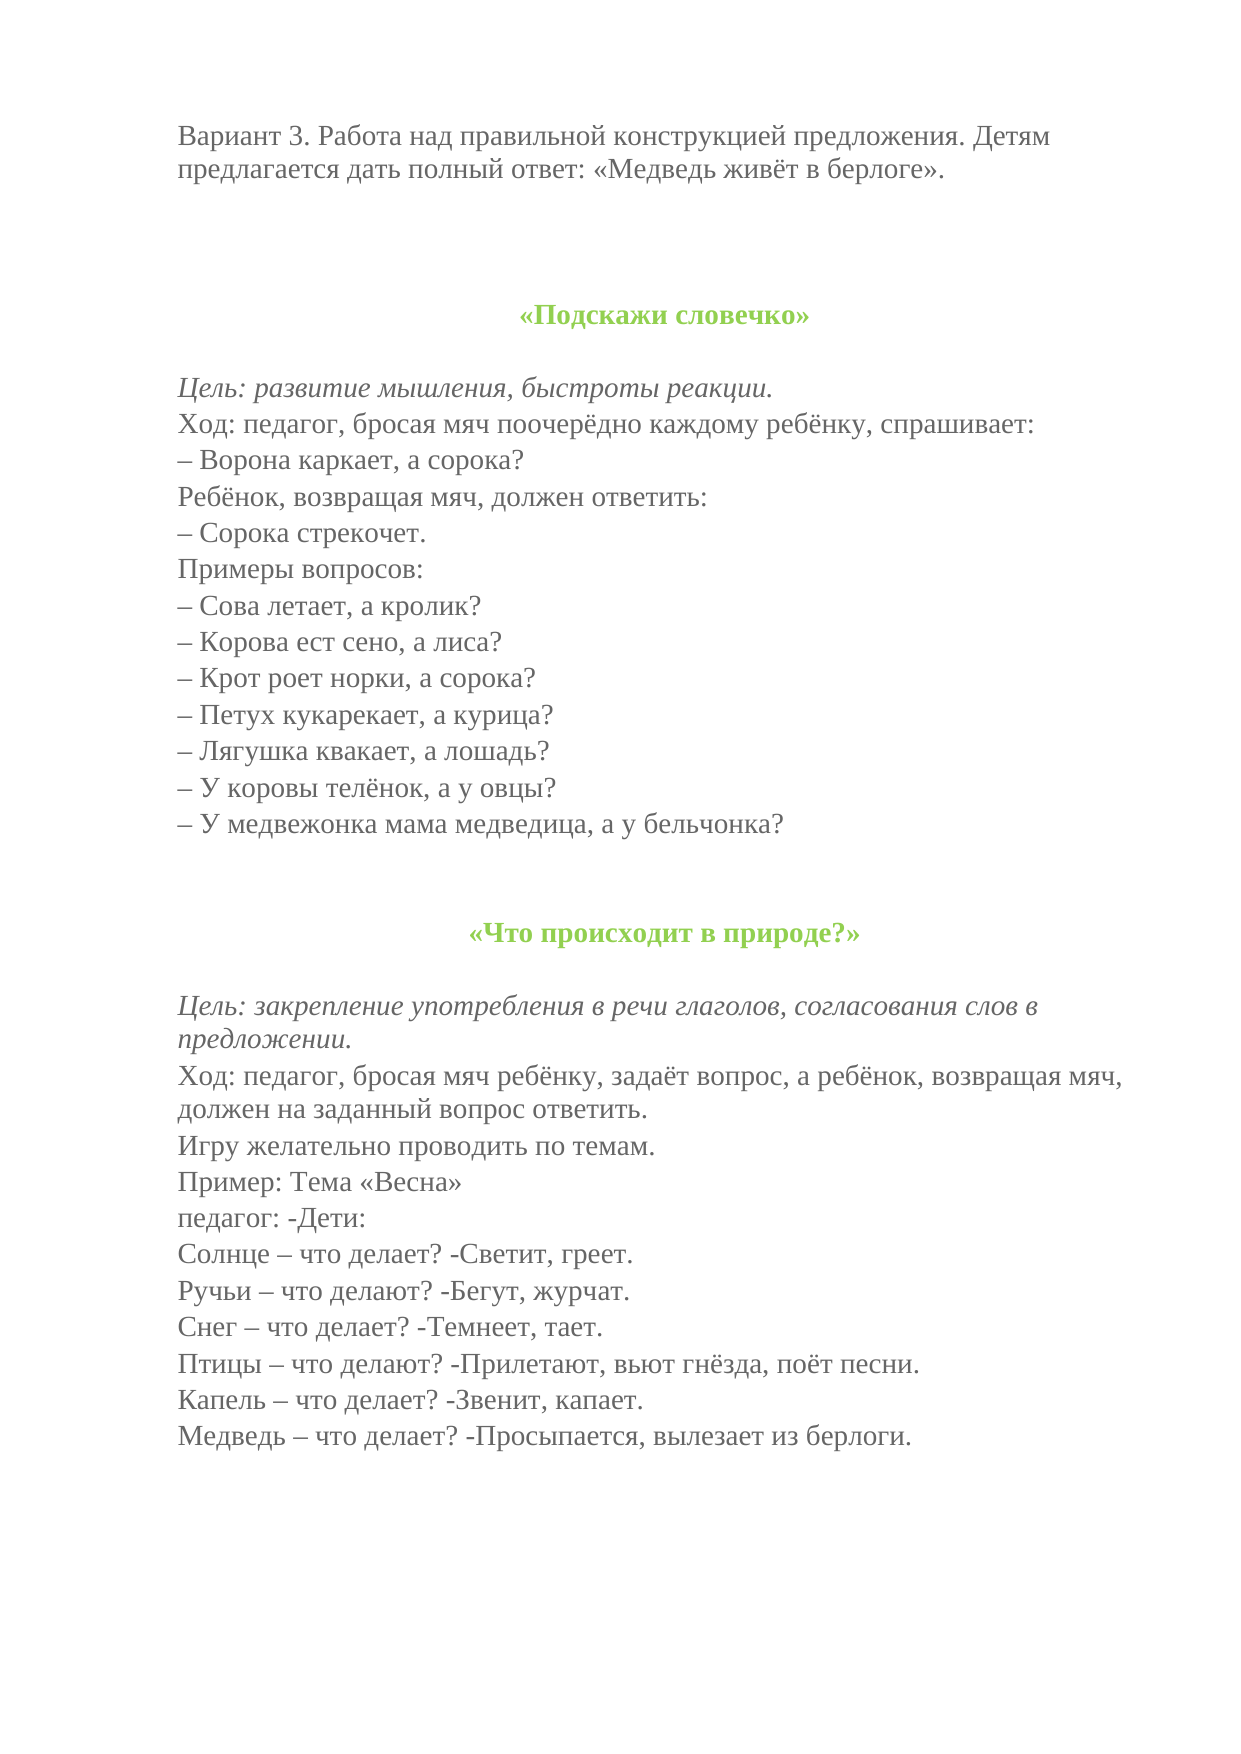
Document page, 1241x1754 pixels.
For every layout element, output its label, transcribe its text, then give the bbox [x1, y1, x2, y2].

text Ручьи – что делают? -Бегут, журчат. [177, 1273, 1152, 1307]
text Ход: педагог, бросая мяч поочерёдно каждому ребёнку, спрашивает: [177, 406, 1152, 440]
text – Сова летает, а кролик? [177, 588, 1152, 621]
text Солнце – что делает? -Светит, греет. [177, 1237, 1152, 1270]
text Игру желательно проводить по темам. [177, 1128, 1152, 1161]
text педагог: -Дети: [177, 1200, 1152, 1234]
text Капель – что делает? -Звенит, капает. [177, 1382, 1152, 1416]
text Цель: развитие мышления, быстроты реакции. [177, 370, 1152, 403]
text – У коровы телёнок, а у овцы? [177, 770, 1152, 803]
text Цель: закрепление употребления в речи глаголов, согласования слов в предложении. [177, 988, 1152, 1055]
text – Петух кукарекает, а курица? [177, 697, 1152, 731]
text Снег – что делает? -Темнеет, тает. [177, 1309, 1152, 1343]
text Медведь – что делает? -Просыпается, вылезает из берлоги. [177, 1418, 1152, 1452]
text – У медвежонка мама медведица, а у бельчонка? [177, 806, 1152, 839]
text Пример: Тема «Весна» [177, 1164, 1152, 1197]
text – Крот роет норки, а сорока? [177, 661, 1152, 694]
text Ребёнок, возвращая мяч, должен ответить: [177, 479, 1152, 512]
text Вариант 3. Работа над правильной конструкцией предложения. Детям предлагается дать полный ответ: «Медведь живёт в берлоге». [177, 118, 1152, 185]
text Примеры вопросов: [177, 552, 1152, 585]
text – Корова ест сено, а лиса? [177, 624, 1152, 658]
text Птицы – что делают? -Прилетают, вьют гнёзда, поёт песни. [177, 1346, 1152, 1379]
text – Лягушка квакает, а лошадь? [177, 733, 1152, 767]
text «Подскажи словечко» [177, 297, 1152, 331]
text – Ворона каркает, а сорока? [177, 442, 1152, 476]
text «Что происходит в природе?» [177, 915, 1152, 949]
text Ход: педагог, бросая мяч ребёнку, задаёт вопрос, а ребёнок, возвращая мяч, должен на заданный вопрос ответить. [177, 1058, 1152, 1125]
text – Сорока стрекочет. [177, 515, 1152, 549]
